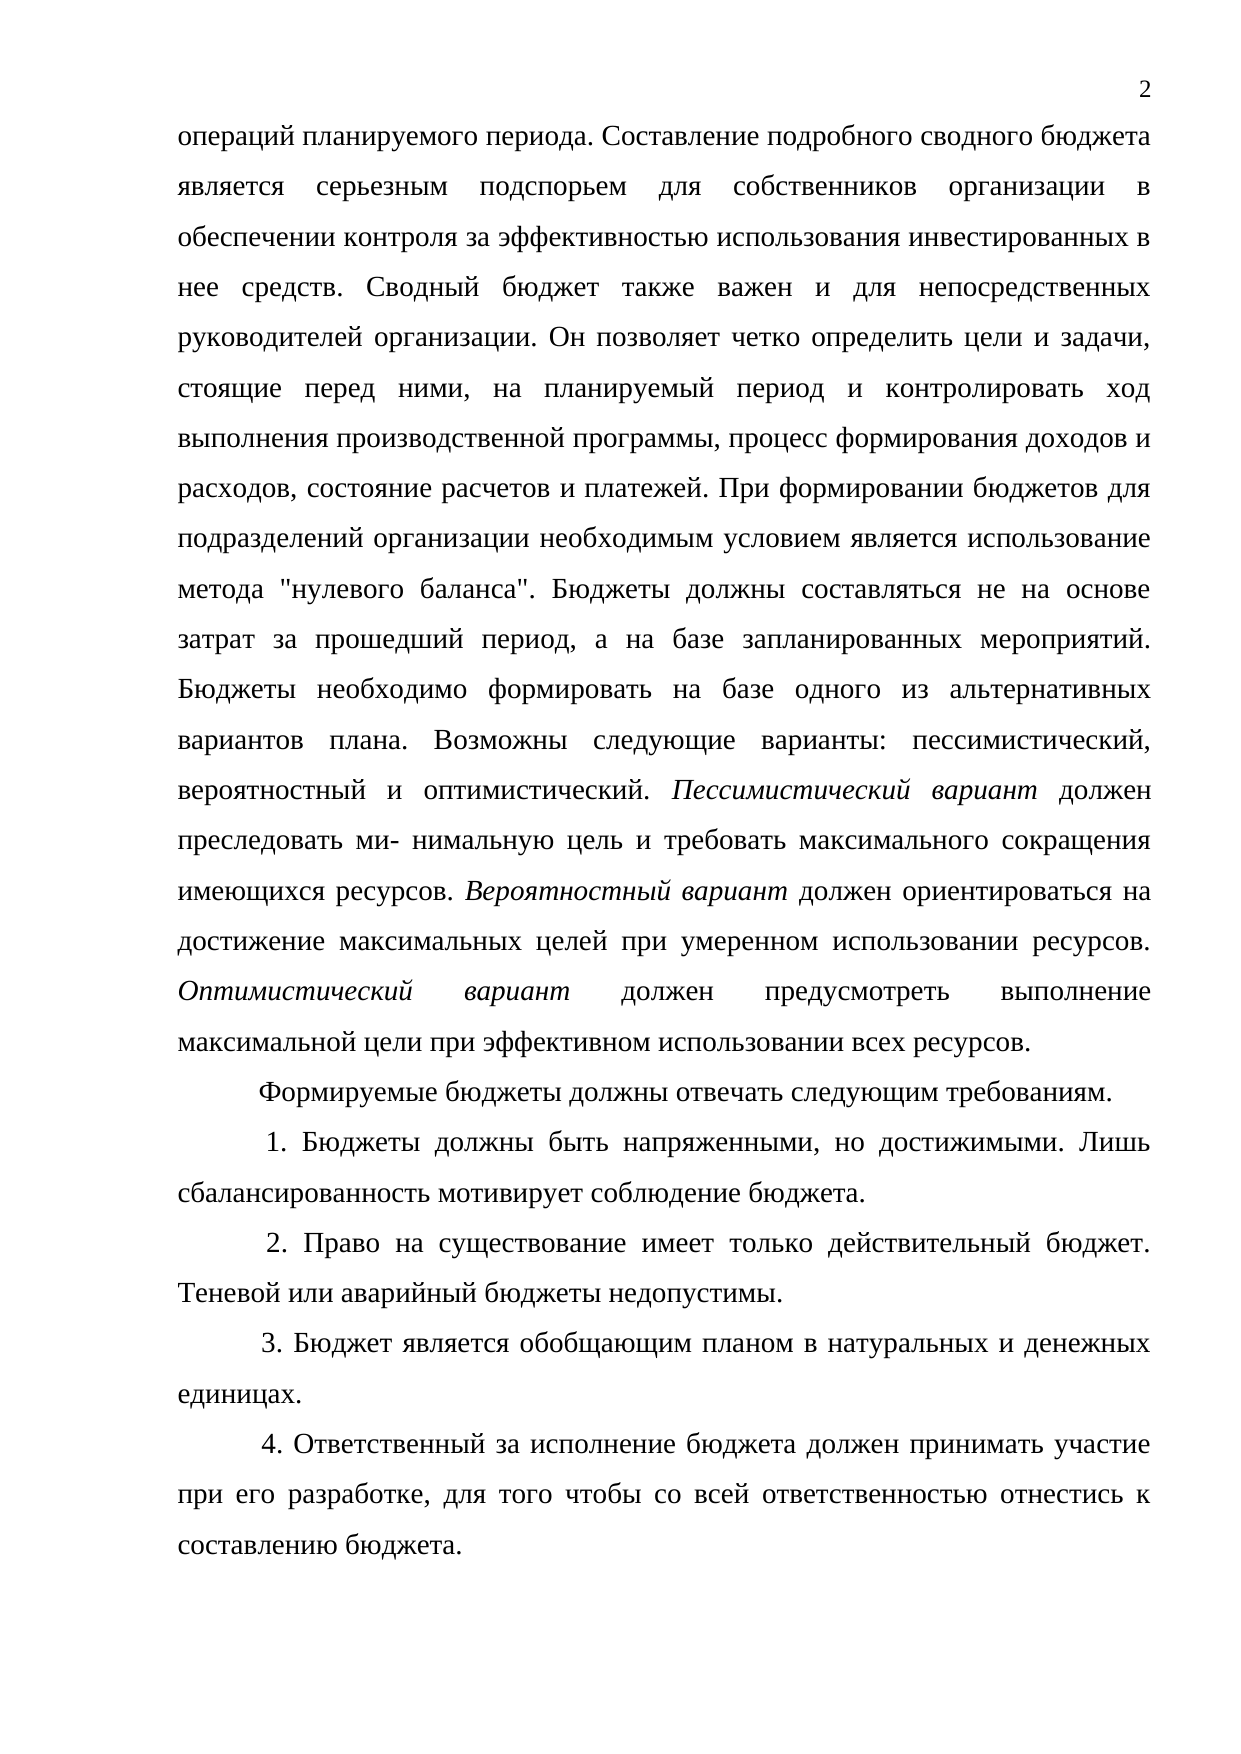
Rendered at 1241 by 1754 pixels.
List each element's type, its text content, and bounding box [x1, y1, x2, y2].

text 2. Право на существование имеет только действительный бюджет. Теневой или аварийный бюджеты недопустимы. [177, 1225, 1152, 1309]
text 3. Бюджет является обобщающим планом в натуральных и денежных единицах. [177, 1326, 1152, 1409]
text 4. Ответственный за исполнение бюджета должен принимать участие при его разработке, для того чтобы со всей ответственностью отнестись к составлению бюджета. [177, 1426, 1152, 1560]
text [177, 118, 1152, 1057]
text Формируемые бюджеты должны отвечать следующим требованиям. [177, 1074, 1152, 1108]
text 1. Бюджеты должны быть напряженными, но достижимыми. Лишь сбалансированность мотивирует соблюдение бюджета. [177, 1124, 1152, 1208]
